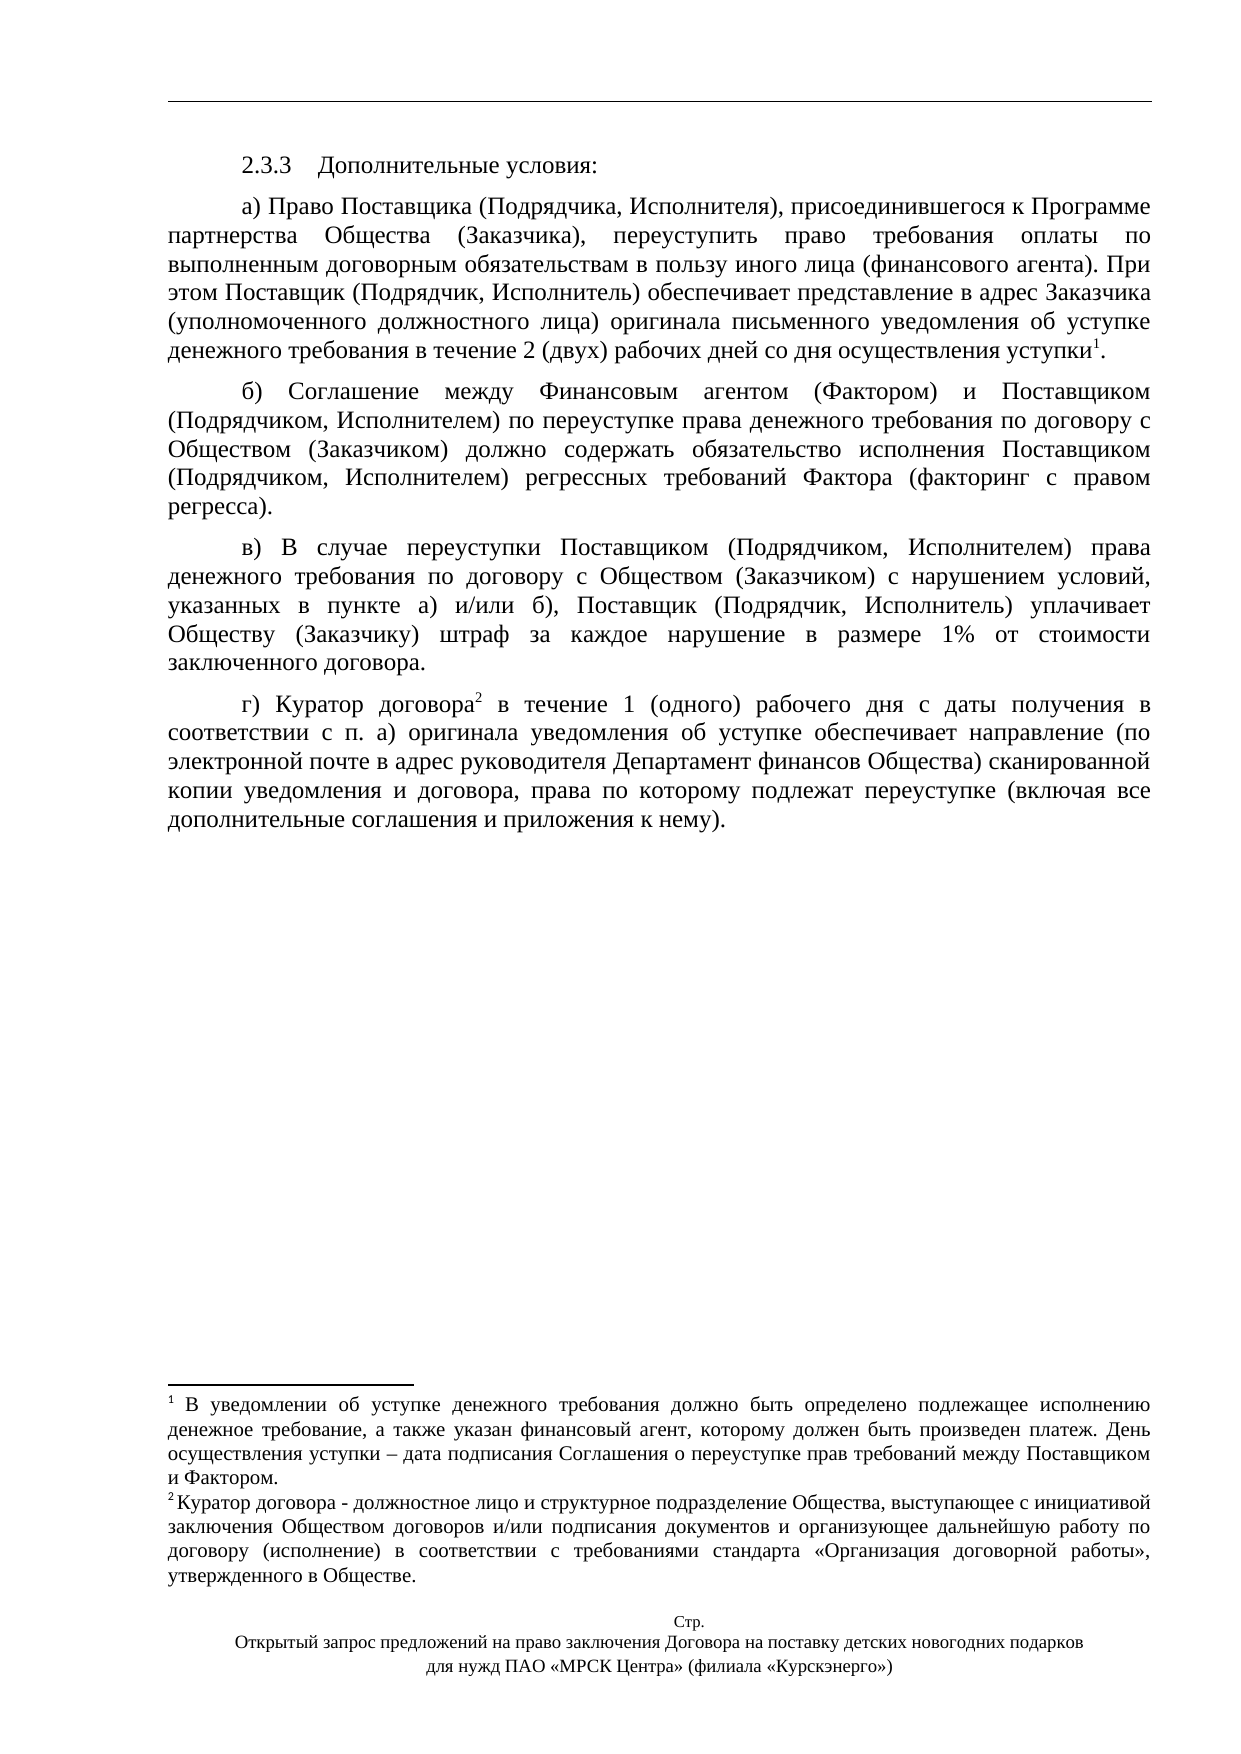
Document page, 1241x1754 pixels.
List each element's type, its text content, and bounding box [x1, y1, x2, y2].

subtitle а) Право Поставщика (Подрядчика, Исполнителя), присоединившегося к Программе партнерства Общества (Заказчика), переуступить право требования оплаты по выполненным договорным обязательствам в пользу иного лица (финансового агента). При этом Поставщик (Подрядчик, Исполнитель) обеспечивает представление в адрес Заказчика (уполномоченного должностного лица) оригинала письменного уведомления об уступке денежного требования в течение 2 (двух) рабочих дней со дня осуществления уступки. [168, 191, 1152, 364]
subtitle в) В случае переуступки Поставщиком (Подрядчиком, Исполнителем) права денежного требования по договору с Обществом (Заказчиком) с нарушением условий, указанных в пункте а) и/или б), Поставщик (Подрядчик, Исполнитель) уплачивает Обществу (Заказчику) штраф за каждое нарушение в размере 1% от стоимости заключенного договора. [168, 532, 1152, 676]
subtitle г) Куратор договора в течение 1 (одного) рабочего дня с даты получения в соответствии с п. а) оригинала уведомления об уступке обеспечивает направление (по электронной почте в адрес руководителя Департамент финансов Общества) сканированной копии уведомления и договора, права по которому подлежат переуступке (включая все дополнительные соглашения и приложения к нему). [168, 689, 1152, 832]
subtitle Дополнительные условия: [168, 150, 1152, 179]
subtitle б) Соглашение между Финансовым агентом (Фактором) и Поставщиком (Подрядчиком, Исполнителем) по переуступке права денежного требования по договору с Обществом (Заказчиком) должно содержать обязательство исполнения Поставщиком (Подрядчиком, Исполнителем) регрессных требований Фактора (факторинг с правом регресса). [168, 376, 1152, 520]
